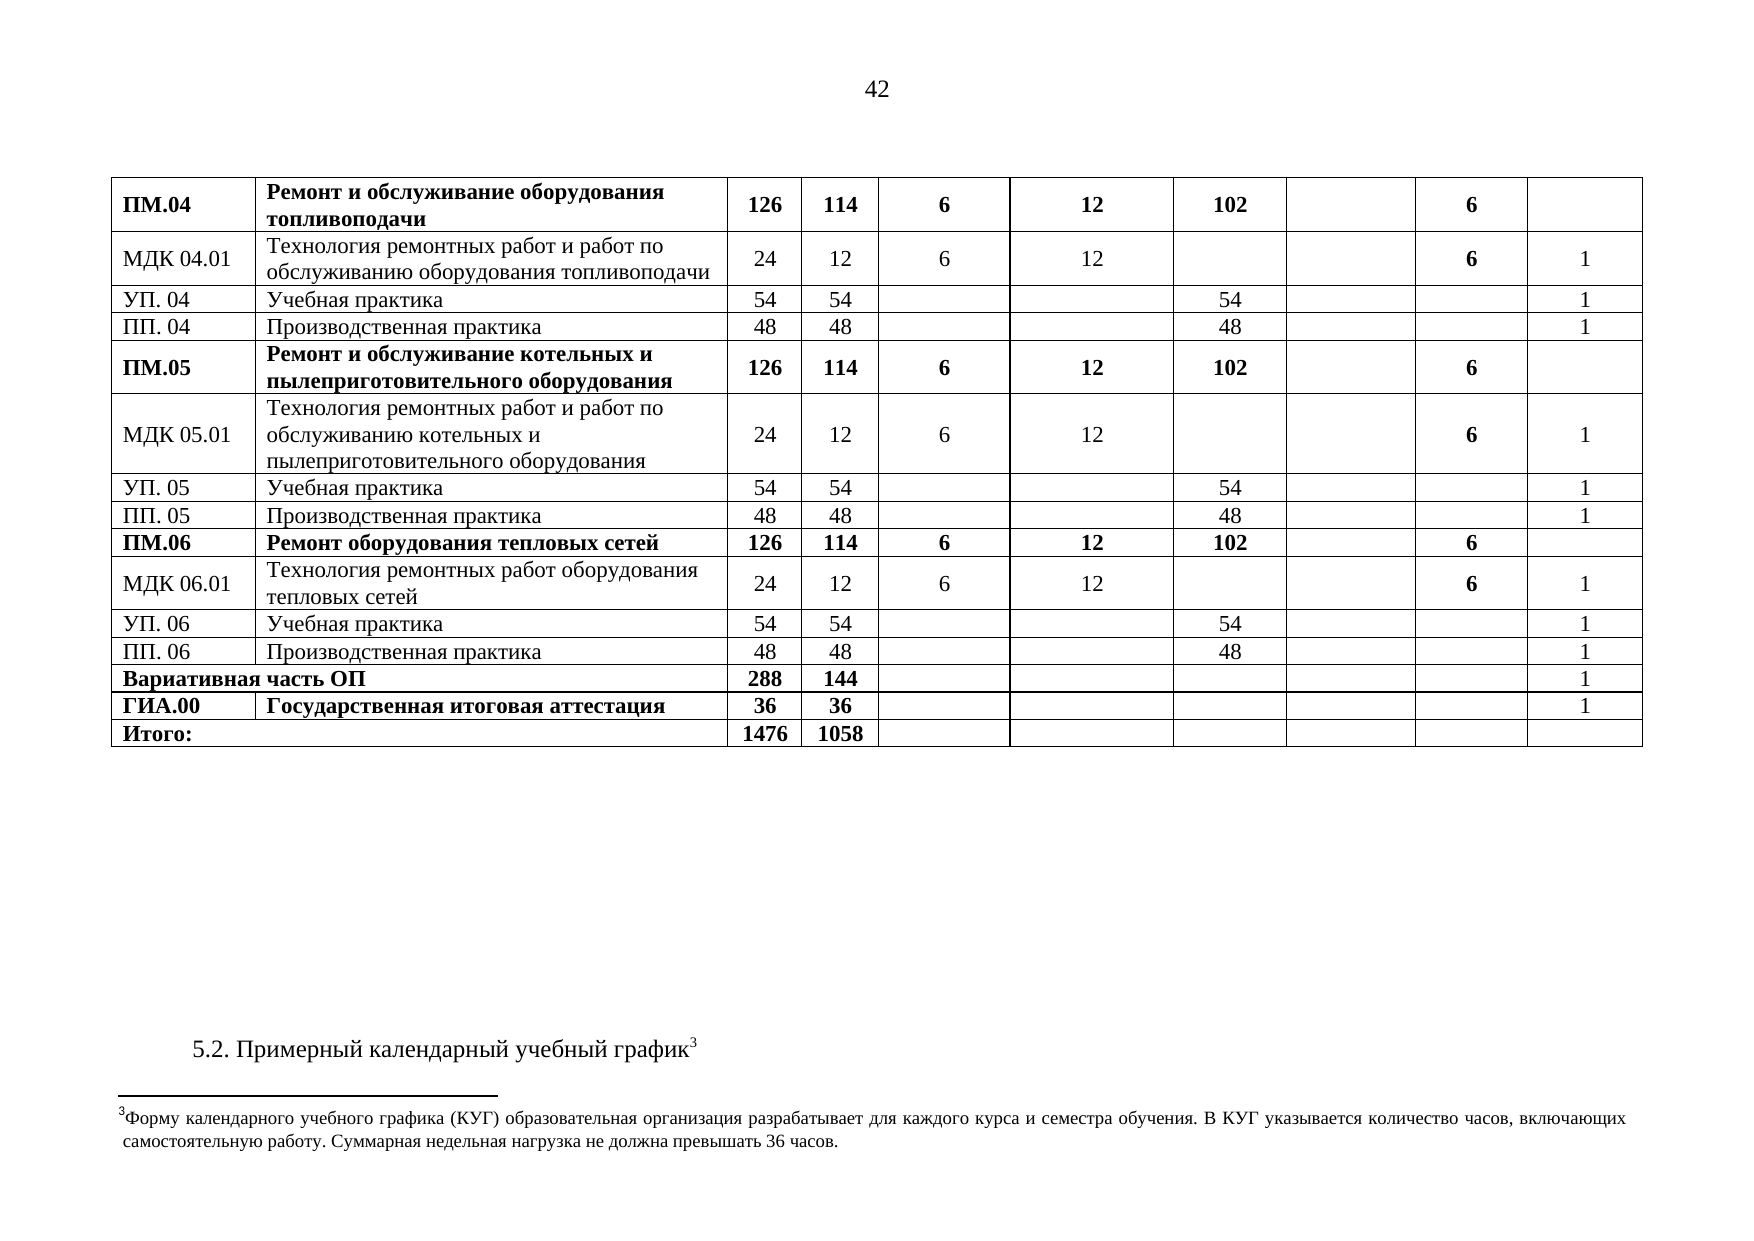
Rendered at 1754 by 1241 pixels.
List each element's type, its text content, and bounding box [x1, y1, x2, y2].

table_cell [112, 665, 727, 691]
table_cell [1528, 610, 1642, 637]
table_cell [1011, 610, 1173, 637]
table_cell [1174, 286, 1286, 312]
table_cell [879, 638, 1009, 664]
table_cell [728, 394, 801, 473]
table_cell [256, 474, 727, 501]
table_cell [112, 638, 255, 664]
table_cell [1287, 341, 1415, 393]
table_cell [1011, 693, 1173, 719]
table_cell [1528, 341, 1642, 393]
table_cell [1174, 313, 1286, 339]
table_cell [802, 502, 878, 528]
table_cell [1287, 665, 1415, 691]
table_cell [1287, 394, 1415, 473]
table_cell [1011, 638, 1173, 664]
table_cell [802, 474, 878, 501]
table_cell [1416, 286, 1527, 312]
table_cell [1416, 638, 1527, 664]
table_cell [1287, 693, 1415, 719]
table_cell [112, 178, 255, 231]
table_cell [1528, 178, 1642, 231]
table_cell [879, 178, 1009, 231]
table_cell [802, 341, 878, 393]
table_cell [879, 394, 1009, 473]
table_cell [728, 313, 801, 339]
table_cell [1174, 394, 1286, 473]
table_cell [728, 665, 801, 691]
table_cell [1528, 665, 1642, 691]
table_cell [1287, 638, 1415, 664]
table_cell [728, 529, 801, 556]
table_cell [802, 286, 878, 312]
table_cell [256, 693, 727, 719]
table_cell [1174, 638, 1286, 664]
text 5.2. Примерный календарный учебный график [118, 1034, 1636, 1063]
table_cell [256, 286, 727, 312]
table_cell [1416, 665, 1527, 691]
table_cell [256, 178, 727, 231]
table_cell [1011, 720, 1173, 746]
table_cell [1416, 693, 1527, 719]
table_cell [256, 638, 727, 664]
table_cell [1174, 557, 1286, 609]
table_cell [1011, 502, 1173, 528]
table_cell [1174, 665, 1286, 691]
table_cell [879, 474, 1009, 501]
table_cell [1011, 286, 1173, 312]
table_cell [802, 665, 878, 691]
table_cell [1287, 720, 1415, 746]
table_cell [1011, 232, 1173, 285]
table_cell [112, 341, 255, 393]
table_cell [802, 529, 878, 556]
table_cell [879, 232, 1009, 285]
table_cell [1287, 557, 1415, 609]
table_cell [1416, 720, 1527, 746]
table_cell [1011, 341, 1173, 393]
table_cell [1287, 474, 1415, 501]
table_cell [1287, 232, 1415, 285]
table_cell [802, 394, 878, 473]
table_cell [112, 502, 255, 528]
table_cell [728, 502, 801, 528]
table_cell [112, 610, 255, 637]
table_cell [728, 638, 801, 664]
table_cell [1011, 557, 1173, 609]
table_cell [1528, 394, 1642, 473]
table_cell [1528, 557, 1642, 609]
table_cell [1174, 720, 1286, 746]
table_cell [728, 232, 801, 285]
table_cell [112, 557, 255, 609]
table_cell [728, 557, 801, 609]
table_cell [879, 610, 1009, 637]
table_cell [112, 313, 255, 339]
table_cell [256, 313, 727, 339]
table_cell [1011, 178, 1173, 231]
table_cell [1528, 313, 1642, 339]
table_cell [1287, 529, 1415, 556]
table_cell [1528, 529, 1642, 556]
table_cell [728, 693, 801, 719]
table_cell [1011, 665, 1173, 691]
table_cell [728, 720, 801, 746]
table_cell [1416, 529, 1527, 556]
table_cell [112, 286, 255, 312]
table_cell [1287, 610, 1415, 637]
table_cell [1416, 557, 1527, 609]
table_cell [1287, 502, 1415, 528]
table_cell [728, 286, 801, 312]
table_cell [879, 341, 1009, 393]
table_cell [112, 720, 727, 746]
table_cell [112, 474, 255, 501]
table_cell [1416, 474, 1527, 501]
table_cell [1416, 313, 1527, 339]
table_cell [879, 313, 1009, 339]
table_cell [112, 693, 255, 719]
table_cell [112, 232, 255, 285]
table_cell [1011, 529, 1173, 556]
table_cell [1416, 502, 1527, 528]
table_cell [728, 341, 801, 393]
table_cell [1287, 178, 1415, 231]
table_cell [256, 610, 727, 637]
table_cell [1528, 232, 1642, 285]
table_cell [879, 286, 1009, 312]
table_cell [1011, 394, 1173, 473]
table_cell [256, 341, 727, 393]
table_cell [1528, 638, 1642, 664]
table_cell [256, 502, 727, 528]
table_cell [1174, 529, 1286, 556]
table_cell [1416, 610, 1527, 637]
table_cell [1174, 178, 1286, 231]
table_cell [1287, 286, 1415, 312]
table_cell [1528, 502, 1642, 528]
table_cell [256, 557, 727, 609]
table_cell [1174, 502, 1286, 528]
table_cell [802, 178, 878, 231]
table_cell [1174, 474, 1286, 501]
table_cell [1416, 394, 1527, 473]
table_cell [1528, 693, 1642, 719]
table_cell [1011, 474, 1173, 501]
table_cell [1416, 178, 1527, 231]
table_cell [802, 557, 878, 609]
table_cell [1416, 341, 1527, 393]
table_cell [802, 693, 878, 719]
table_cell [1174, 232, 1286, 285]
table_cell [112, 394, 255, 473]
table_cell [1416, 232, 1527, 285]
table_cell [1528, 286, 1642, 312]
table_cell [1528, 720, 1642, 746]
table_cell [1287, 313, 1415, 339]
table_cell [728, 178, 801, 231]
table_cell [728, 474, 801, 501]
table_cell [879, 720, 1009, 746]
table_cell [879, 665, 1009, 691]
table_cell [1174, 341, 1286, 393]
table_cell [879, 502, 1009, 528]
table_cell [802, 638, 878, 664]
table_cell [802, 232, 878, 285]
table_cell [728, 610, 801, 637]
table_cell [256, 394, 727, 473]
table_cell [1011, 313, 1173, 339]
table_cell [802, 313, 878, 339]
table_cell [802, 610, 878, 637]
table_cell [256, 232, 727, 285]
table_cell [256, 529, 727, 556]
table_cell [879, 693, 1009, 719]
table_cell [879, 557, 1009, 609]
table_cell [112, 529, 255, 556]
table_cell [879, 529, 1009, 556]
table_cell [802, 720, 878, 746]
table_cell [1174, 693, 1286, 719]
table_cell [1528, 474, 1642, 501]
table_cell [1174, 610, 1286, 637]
